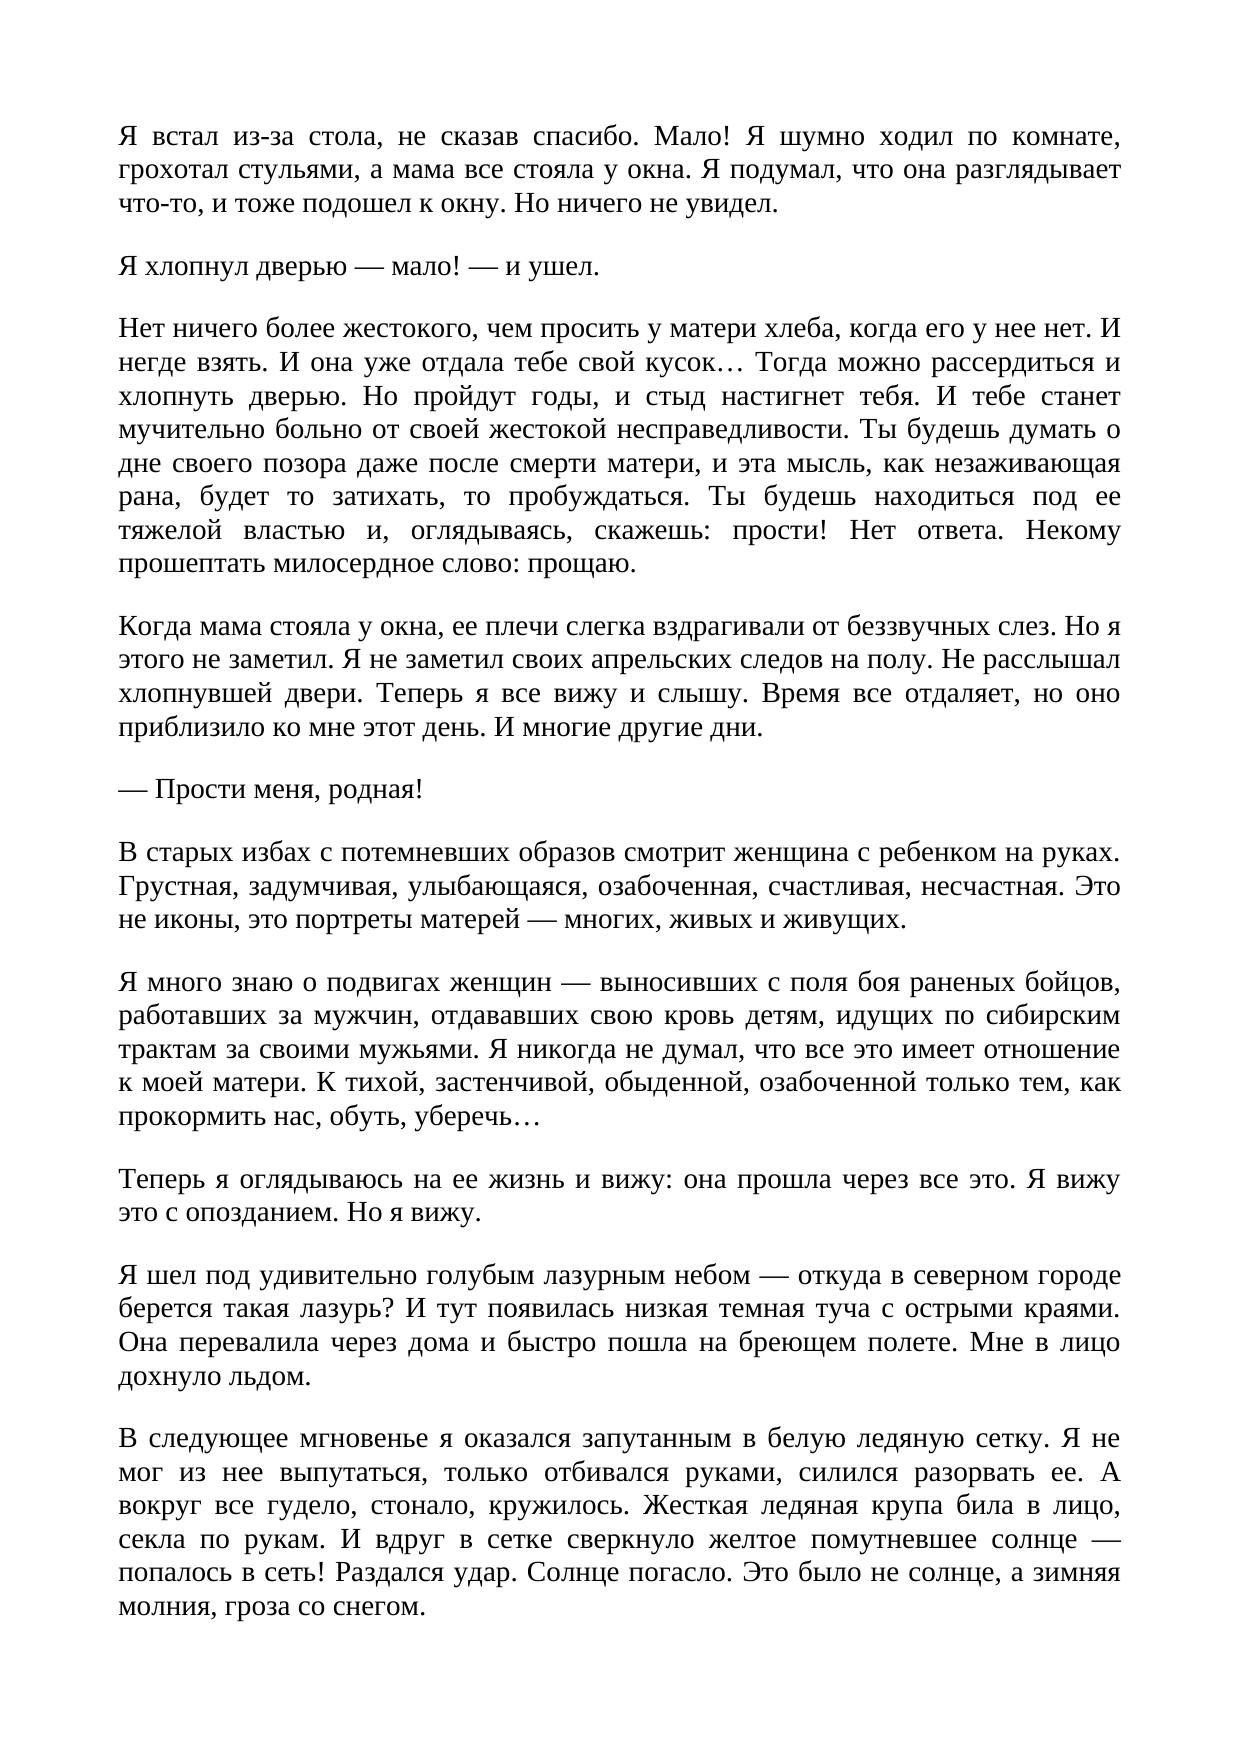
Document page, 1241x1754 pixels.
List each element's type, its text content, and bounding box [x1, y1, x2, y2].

text Нет ничего более жестокого, чем просить у матери хлеба, когда его у нее нет. И негде взять. И она уже отдала тебе свой кусок… Тогда можно рассердиться и хлопнуть дверью. Но пройдут годы, и стыд настигнет тебя. И тебе станет мучительно больно от своей жестокой несправедливости. Ты будешь думать о дне своего позора даже после смерти матери, и эта мысль, как незаживающая рана, будет то затихать, то пробуждаться. Ты будешь находиться под ее тяжелой властью и, оглядываясь, скажешь: прости! Нет ответа. Некому прошептать милосердное слово: прощаю. [118, 311, 1122, 579]
text Я шел под удивительно голубым лазурным небом — откуда в северном городе берется такая лазурь? И тут появилась низкая темная туча с острыми краями. Она перевалила через дома и быстро пошла на бреющем полете. Мне в лицо дохнуло льдом. [118, 1257, 1122, 1391]
text Я много знаю о подвигах женщин — выносивших с поля боя раненых бойцов, работавших за мужчин, отдававших свою кровь детям, идущих по сибирским трактам за своими мужьями. Я никогда не думал, что все это имеет отношение к моей матери. К тихой, застенчивой, обыденной, озабоченной только тем, как прокормить нас, обуть, уберечь… [118, 964, 1122, 1132]
text В старых избах с потемневших образов смотрит женщина с ребенком на руках. Грустная, задумчивая, улыбающаяся, озабоченная, счастливая, несчастная. Это не иконы, это портреты матерей — многих, живых и живущих. [118, 834, 1122, 935]
text — Прости меня, родная! [118, 771, 1122, 805]
text Я хлопнул дверью — мало! — и ушел. [118, 248, 1122, 281]
text В следующее мгновенье я оказался запутанным в белую ледяную сетку. Я не мог из нее выпутаться, только отбивался руками, силился разорвать ее. А вокруг все гудело, стонало, кружилось. Жесткая ледяная крупа била в лицо, секла по рукам. И вдруг в сетке сверкнуло желтое помутневшее солнце — попалось в сеть! Раздался удар. Солнце погасло. Это было не солнце, а зимняя молния, гроза со снегом. [118, 1420, 1122, 1622]
text Я встал из-за стола, не сказав спасибо. Мало! Я шумно ходил по комнате, грохотал стульями, а мама все стояла у окна. Я подумал, что она разглядывает что-то, и тоже подошел к окну. Но ничего не увидел. [118, 118, 1122, 219]
text Теперь я оглядываюсь на ее жизнь и вижу: она прошла через все это. Я вижу это с опозданием. Но я вижу. [118, 1161, 1122, 1228]
text Когда мама стояла у окна, ее плечи слегка вздрагивали от беззвучных слез. Но я этого не заметил. Я не заметил своих апрельских следов на полу. Не расслышал хлопнувшей двери. Теперь я все вижу и слышу. Время все отдаляет, но оно приблизило ко мне этот день. И многие другие дни. [118, 608, 1122, 742]
